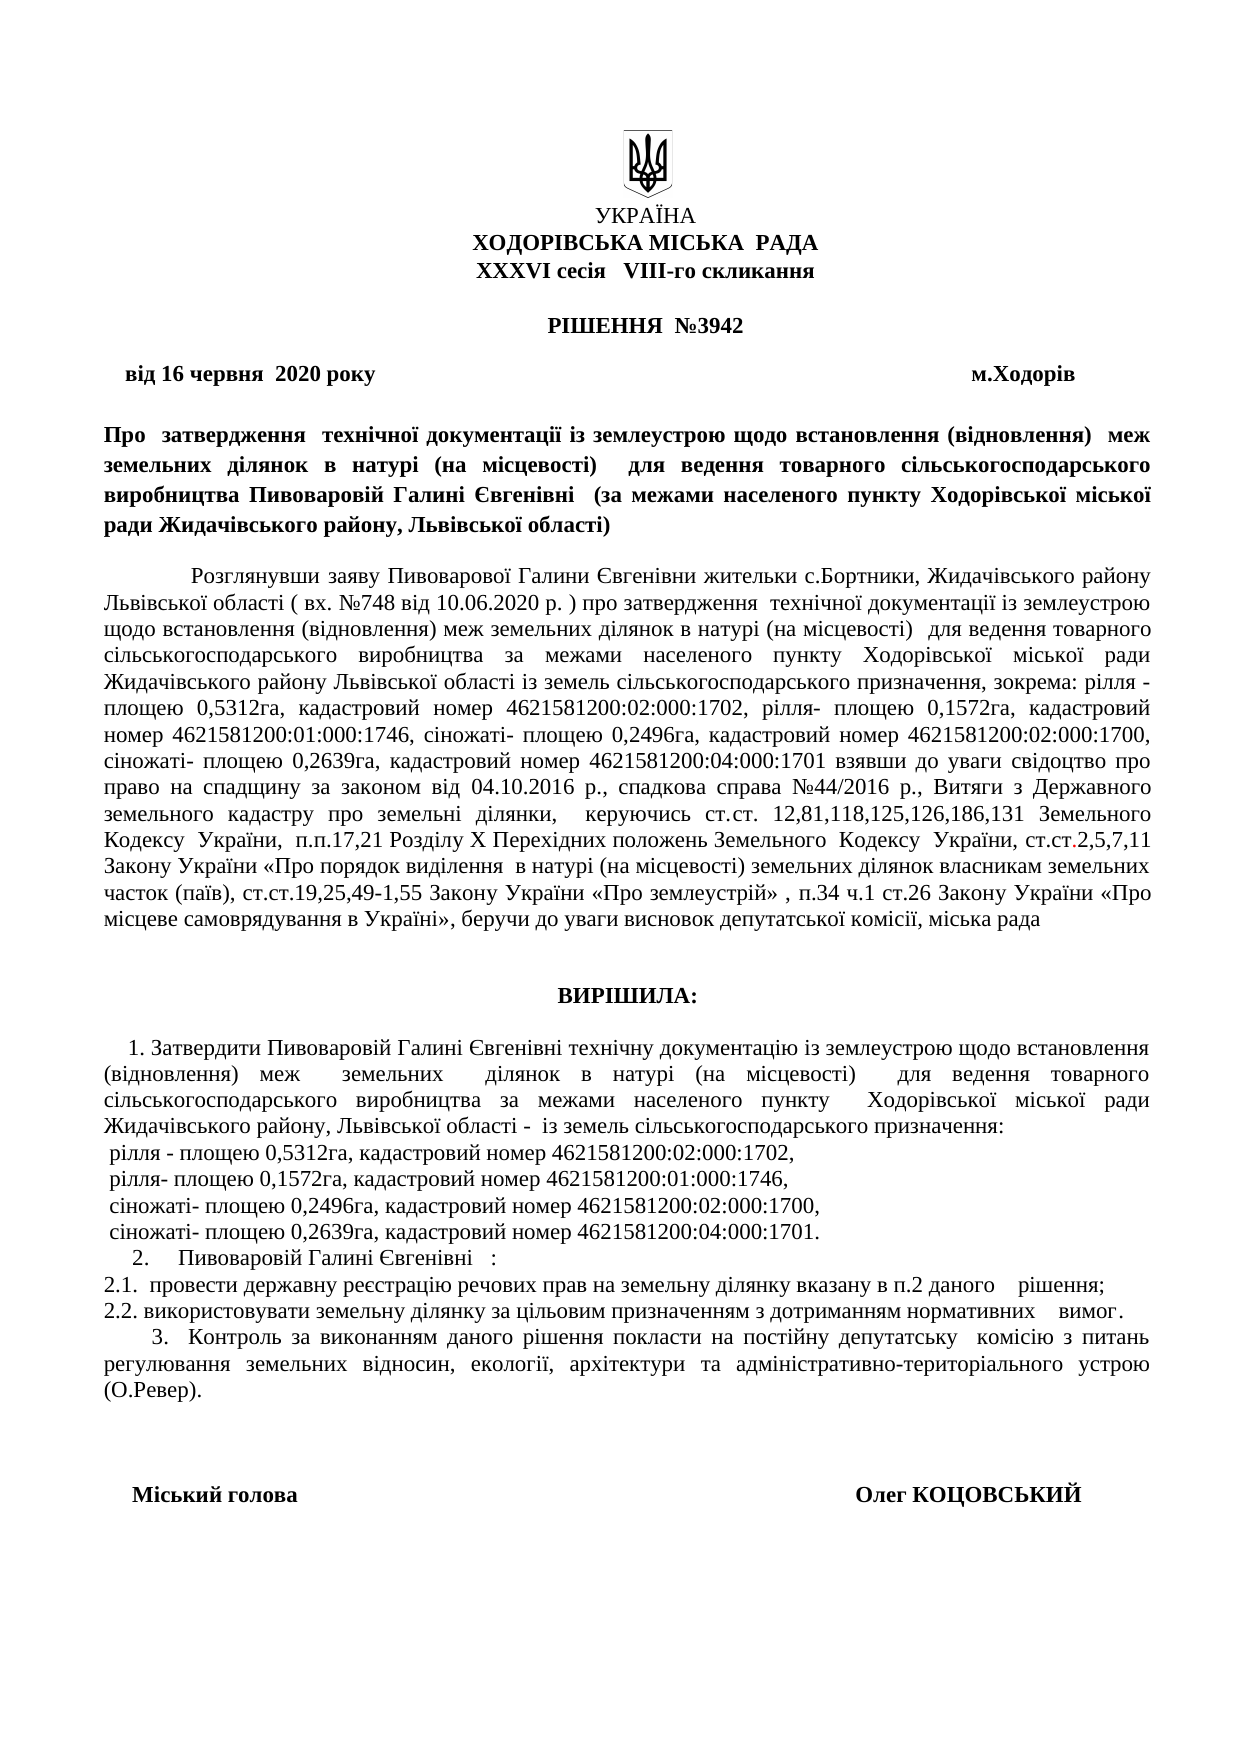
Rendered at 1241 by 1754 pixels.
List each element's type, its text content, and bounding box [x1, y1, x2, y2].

text 3. Контроль за виконанням даного рішення покласти на постійну депутатську комісію з питань регулювання земельних відносин, екології, архітектури та адміністративно-територіального устрою (О.Ревер). [103, 1323, 1152, 1402]
text 2.2. використовувати земельну ділянку за цільовим призначенням з дотриманням нормативних вимог. [103, 1297, 1152, 1323]
text ВИРІШИЛА: [103, 982, 1152, 1009]
picture [623, 130, 673, 198]
table_header УКРАЇНА ХОДОРІВСЬКА МІСЬКА РАДА XXXVI сесія VIII-го скликання РІШЕННЯ №3942 [114, 81, 1177, 361]
text 1. Затвердити Пивоваровій Галині Євгенівні технічну документацію із землеустрою щодо встановлення (відновлення) меж земельних ділянок в натурі (на місцевості) для ведення товарного сільськогосподарського виробництва за межами населеного пункту Ходорівської міської ради Жидачівського району, Львівської області - із земель сільськогосподарського призначення: [103, 1033, 1152, 1139]
text 2.1. провести державну реєстрацію речових прав на земельну ділянку вказану в п.2 даного рішення; [103, 1271, 1152, 1297]
text Розглянувши заяву Пивоварової Галини Євгенівни жительки с.Бортники, Жидачівського району Львівської області ( вх. №748 від 10.06.2020 р. ) про затвердження технічної документації із землеустрою щодо встановлення (відновлення) меж земельних ділянок в натурі (на місцевості) для ведення товарного сільськогосподарського виробництва за межами населеного пункту Ходорівської міської ради Жидачівського району Львівської області із земель сільськогосподарського призначення, зокрема: рілля - площею 0,5312га, кадастровий номер 4621581200:02:000:1702, рілля- площею 0,1572га, кадастровий номер 4621581200:01:000:1746, сіножаті- площею 0,2496га, кадастровий номер 4621581200:02:000:1700, сіножаті- площею 0,2639га, кадастровий номер 4621581200:04:000:1701 взявши до уваги свідоцтво про право на спадщину за законом від 04.10.2016 р., спадкова справа №44/2016 р., Витяги з Державного земельного кадастру про земельні ділянки, керуючись ст.ст. 12,81,118,125,126,186,131 Земельного Кодексу України, п.п.17,21 Розділу Х Перехідних положень Земельного Кодексу України, ст.ст.2,5,7,11 Закону України «Про порядок виділення в натурі (на місцевості) земельних ділянок власникам земельних часток (паїв), ст.ст.19,25,49-1,55 Закону України «Про землеустрій» , п.34 ч.1 ст.26 Закону України «Про місцеве самоврядування в Україні», беручи до уваги висновок депутатської комісії, міська рада [103, 562, 1152, 931]
text сіножаті- площею 0,2496га, кадастровий номер 4621581200:02:000:1700, [103, 1192, 1152, 1218]
text Про затвердження технічної документації із землеустрою щодо встановлення (відновлення) меж земельних ділянок в натурі (на місцевості) для ведення товарного сільськогосподарського виробництва Пивоваровій Галині Євгенівні (за межами населеного пункту Ходорівської міської ради Жидачівського району, Львівської області) [103, 421, 1152, 538]
text сіножаті- площею 0,2639га, кадастровий номер 4621581200:04:000:1701. [103, 1218, 1152, 1244]
text рілля - площею 0,5312га, кадастровий номер 4621581200:02:000:1702, [103, 1139, 1152, 1165]
table_cell від 16 червня 2020 року м.Ходорів [114, 361, 1177, 421]
text 2. Пивоваровій Галині Євгенівні : [103, 1244, 1152, 1271]
text рілля- площею 0,1572га, кадастровий номер 4621581200:01:000:1746, [103, 1165, 1152, 1192]
text Міський голова Олег КОЦОВСЬКИЙ [103, 1482, 1152, 1508]
